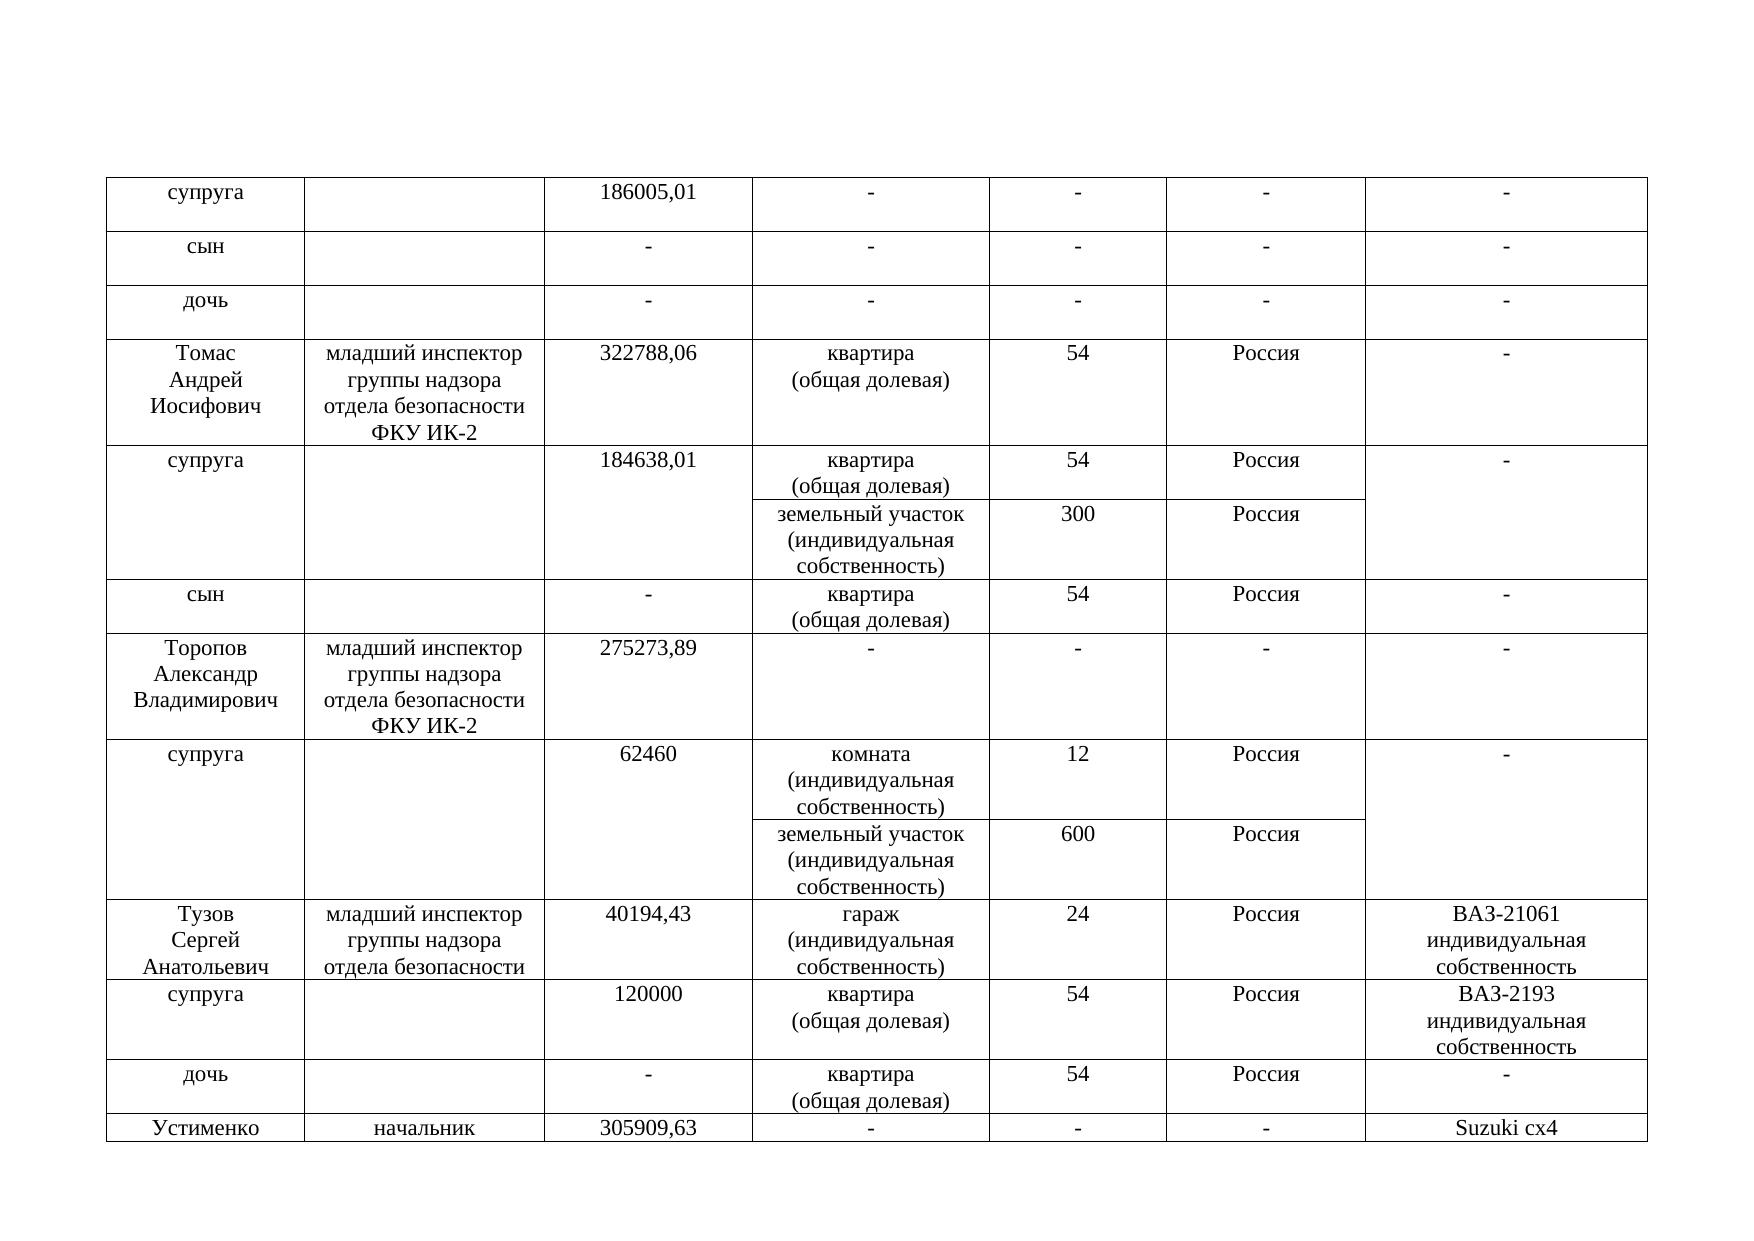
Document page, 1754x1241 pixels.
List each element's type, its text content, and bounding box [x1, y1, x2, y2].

table_cell [305, 178, 544, 231]
table_cell [305, 980, 544, 1059]
table_cell 600 [990, 820, 1166, 899]
table_cell - [990, 1114, 1166, 1141]
table_cell супруга [107, 980, 304, 1059]
table_cell - [990, 634, 1166, 739]
table_cell - [1366, 580, 1647, 632]
table_cell - [1167, 178, 1365, 231]
table_cell - [1366, 178, 1647, 231]
table_cell Россия [1167, 740, 1365, 819]
table_cell дочь [107, 286, 304, 338]
table_cell квартира (общая долевая) [753, 1060, 989, 1113]
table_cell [305, 1114, 544, 1141]
table_cell квартира (общая долевая) [753, 580, 989, 632]
table_cell - [753, 232, 989, 285]
table_cell 186005,01 [545, 178, 752, 231]
table_cell - [990, 232, 1166, 285]
table_cell супруга [107, 740, 304, 899]
table_cell Россия [1167, 980, 1365, 1059]
table_cell младший инспектор группы надзора отдела безопасности [305, 900, 544, 979]
table_cell - [1366, 446, 1647, 579]
table_cell 275273,89 [545, 634, 752, 739]
table_cell - [1167, 286, 1365, 338]
table_cell сын [107, 232, 304, 285]
table_cell 322788,06 [545, 340, 752, 445]
table_cell Россия [1167, 900, 1365, 979]
table_cell 184638,01 [545, 446, 752, 579]
table_cell 54 [990, 340, 1166, 445]
table_cell - [990, 286, 1166, 338]
table_cell - [990, 178, 1166, 231]
table_cell [305, 580, 544, 632]
table_cell ВАЗ-21061 индивидуальная собственность [1366, 900, 1647, 979]
table_cell 300 [990, 500, 1166, 579]
table_cell квартира (общая долевая) [753, 446, 989, 499]
table_cell Россия [1167, 446, 1365, 499]
table_cell - [545, 1060, 752, 1113]
table_cell комната (индивидуальная собственность) [753, 740, 989, 819]
table_cell [305, 446, 544, 579]
table_cell супруга [107, 446, 304, 579]
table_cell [1366, 1114, 1647, 1141]
table_cell - [1366, 232, 1647, 285]
table_cell - [1366, 740, 1647, 899]
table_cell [305, 340, 544, 445]
table_cell сын [107, 580, 304, 632]
table_cell 12 [990, 740, 1166, 819]
table_cell 305909,63 [545, 1114, 752, 1141]
table_cell гараж (индивидуальная собственность) [753, 900, 989, 979]
table_cell квартира (общая долевая) [753, 980, 989, 1059]
table_cell - [753, 178, 989, 231]
table_cell - [1366, 286, 1647, 338]
table_cell 40194,43 [545, 900, 752, 979]
table_cell - [545, 286, 752, 338]
table_cell - [545, 580, 752, 632]
table_cell - [1366, 634, 1647, 739]
table_cell квартира (общая долевая) [753, 340, 989, 445]
table_cell супруга [107, 178, 304, 231]
table_cell младший инспектор группы надзора отдела безопасности ФКУ ИК-2 [305, 634, 544, 739]
table_cell Россия [1167, 340, 1365, 445]
table_cell Россия [1167, 1060, 1365, 1113]
table_cell 62460 [545, 740, 752, 899]
table_cell - [753, 634, 989, 739]
table_cell 54 [990, 580, 1166, 632]
table_cell 24 [990, 900, 1166, 979]
table_cell - [753, 1114, 989, 1141]
table_cell дочь [107, 1060, 304, 1113]
table_cell Томас Андрей Иосифович [107, 340, 304, 445]
table_cell Торопов Александр Владимирович [107, 634, 304, 739]
table_cell [305, 286, 544, 338]
table_cell - [1366, 340, 1647, 445]
table_cell [305, 740, 544, 899]
table_cell ВАЗ-2193 индивидуальная собственность [1366, 980, 1647, 1059]
table_cell [305, 1060, 544, 1113]
table_cell - [1167, 634, 1365, 739]
table_cell Россия [1167, 820, 1365, 899]
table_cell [107, 1114, 304, 1141]
table_cell Россия [1167, 500, 1365, 579]
table_cell 54 [990, 446, 1166, 499]
table_cell 54 [990, 1060, 1166, 1113]
table_cell земельный участок (индивидуальная собственность) [753, 500, 989, 579]
table_cell 120000 [545, 980, 752, 1059]
table_cell Тузов Сергей Анатольевич [107, 900, 304, 979]
table_cell 54 [990, 980, 1166, 1059]
table_cell - [1167, 232, 1365, 285]
table_cell земельный участок (индивидуальная собственность) [753, 820, 989, 899]
table_cell - [545, 232, 752, 285]
table_cell - [753, 286, 989, 338]
table_cell - [1366, 1060, 1647, 1113]
table_cell - [1167, 1114, 1365, 1141]
table_cell [305, 232, 544, 285]
table_cell Россия [1167, 580, 1365, 632]
